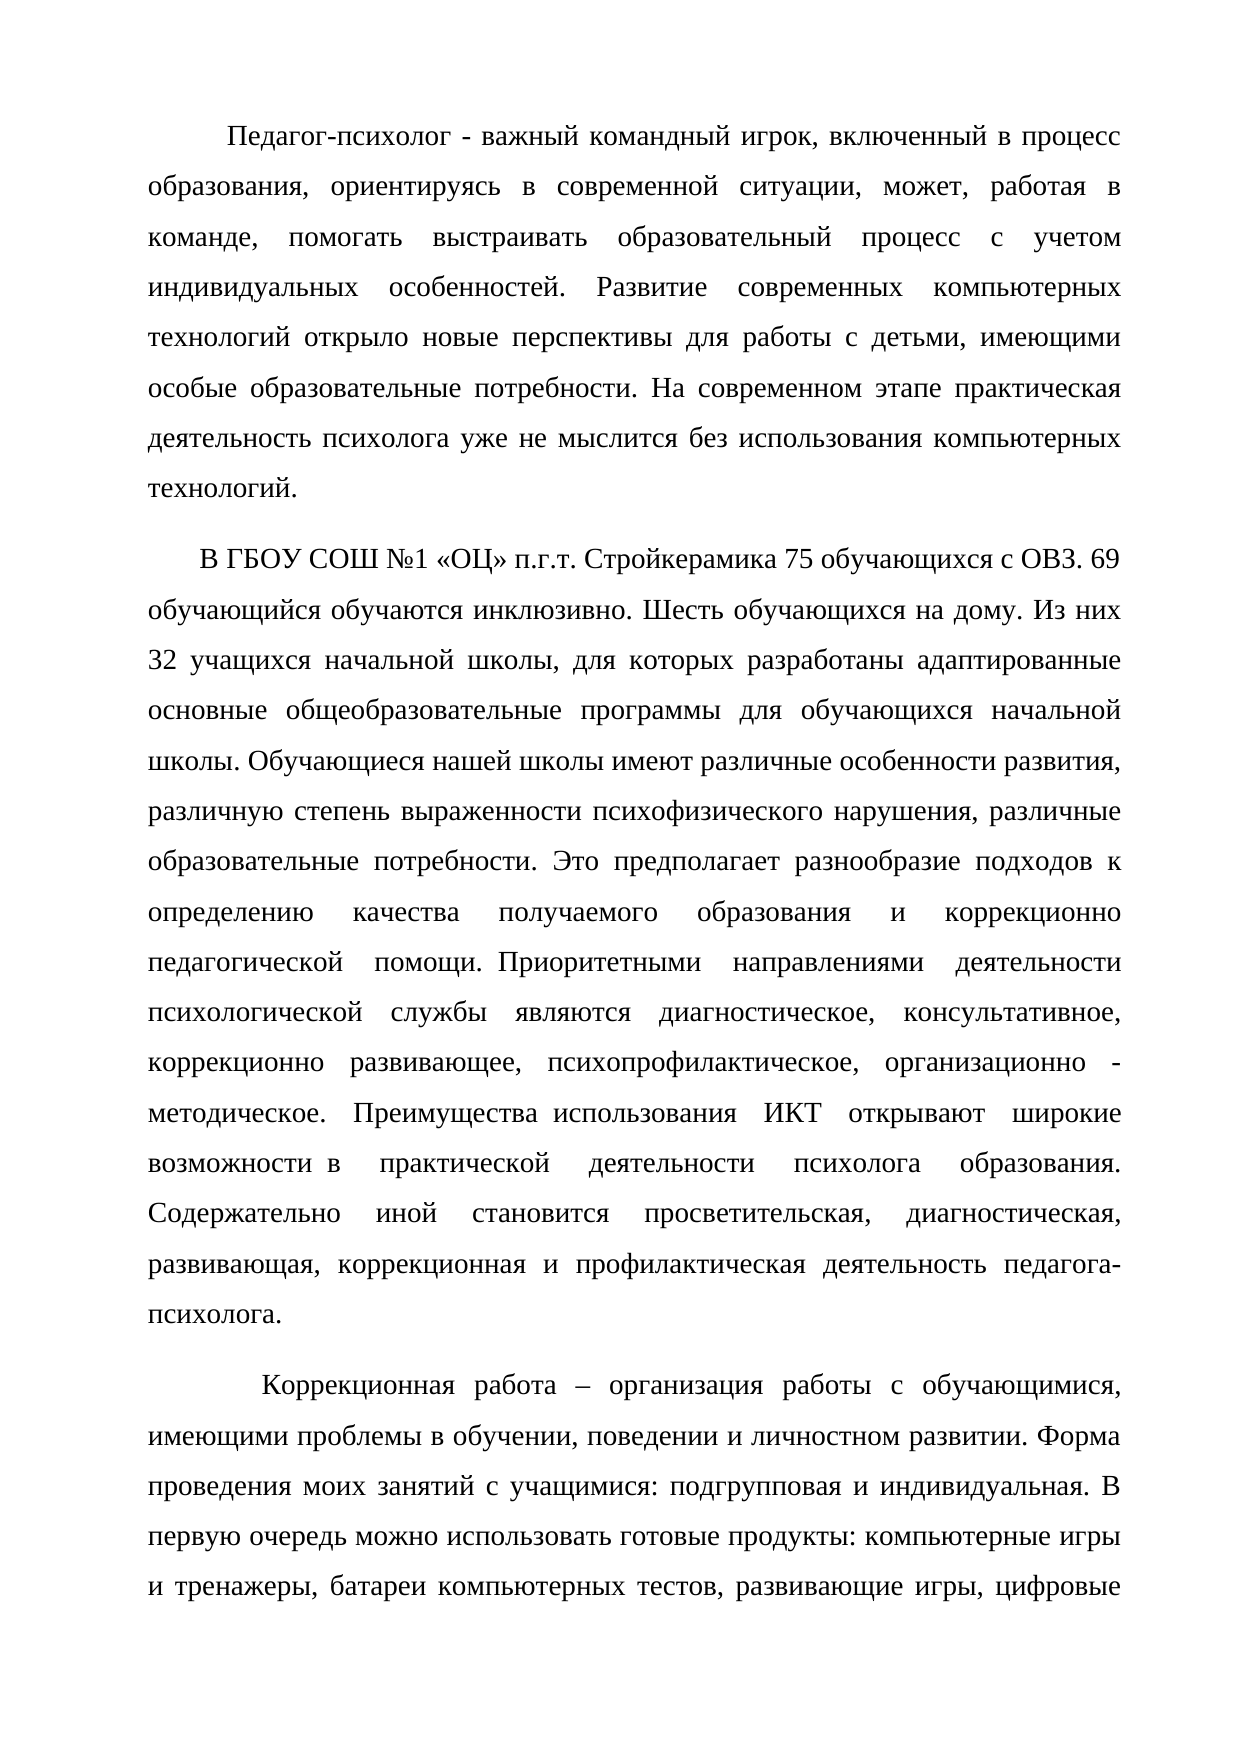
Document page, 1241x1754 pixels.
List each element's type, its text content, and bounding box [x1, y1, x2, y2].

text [148, 1367, 1122, 1602]
text Педагог-психолог - важный командный игрок, включенный в процесс образования, ориентируясь в современной ситуации, может, работая в команде, помогать выстраивать образовательный процесс с учетом индивидуальных особенностей. Развитие современных компьютерных технологий открыло новые перспективы для работы с детьми, имеющими особые образовательные потребности. На современном этапе практическая деятельность психолога уже не мыслится без использования компьютерных технологий. [103, 118, 1122, 504]
text В ГБОУ СОШ №1 «ОЦ» п.г.т. Стройкерамика 75 обучающихся с ОВЗ. 69 обучающийся обучаются инклюзивно. Шесть обучающихся на дому. Из них 32 учащихся начальной школы, для которых разработаны адаптированные основные общеобразовательные программы для обучающихся начальной школы. Обучающиеся нашей школы имеют различные особенности развития, различную степень выраженности психофизического нарушения, различные образовательные потребности. Это предполагает разнообразие подходов к определению качества получаемого образования и коррекционно педагогической помощи. Приоритетными направлениями деятельности психологической службы являются диагностическое, консультативное, коррекционно развивающее, психопрофилактическое, организационно - методическое. Преимущества использования ИКТ открывают широкие возможности в практической деятельности психолога образования. Содержательно иной становится просветительская, диагностическая, развивающая, коррекционная и профилактическая деятельность педагога-психолога. [148, 541, 1122, 1330]
